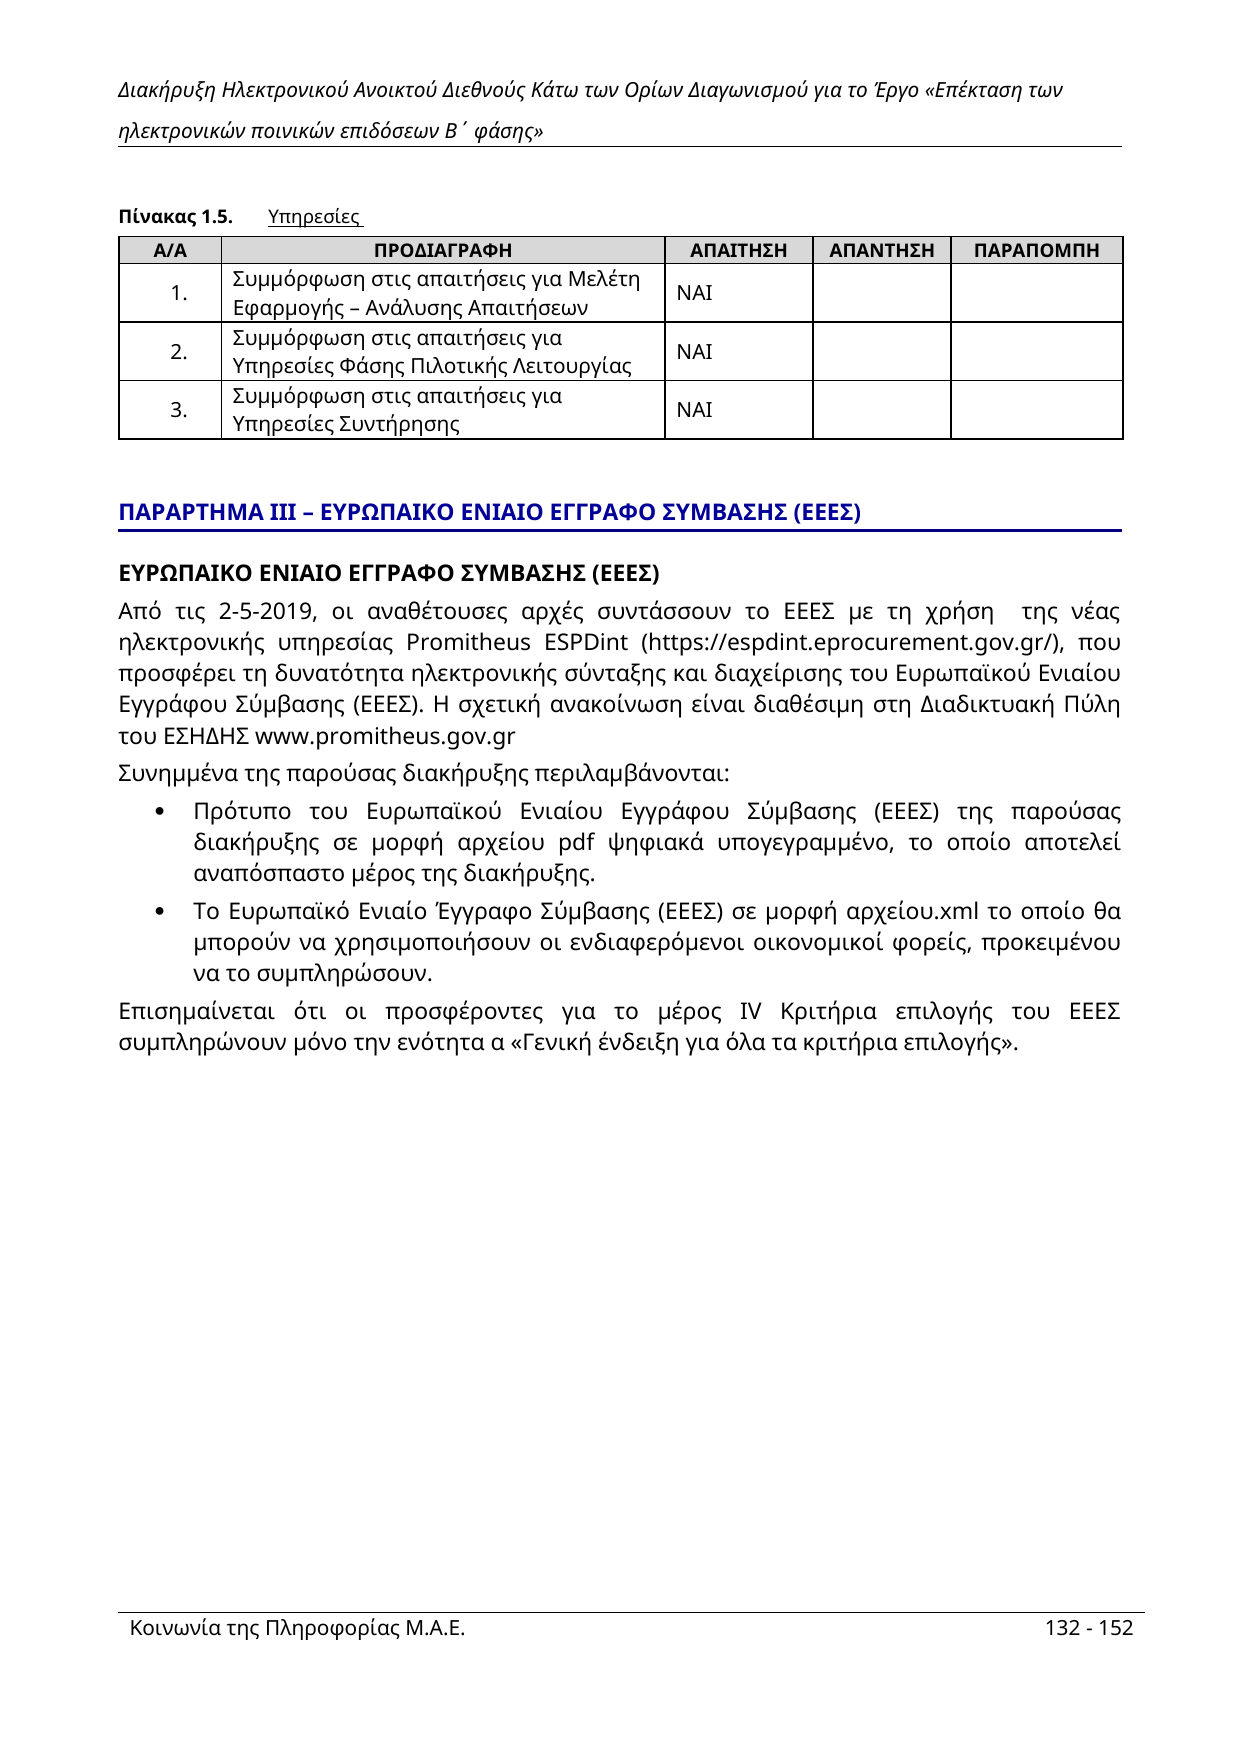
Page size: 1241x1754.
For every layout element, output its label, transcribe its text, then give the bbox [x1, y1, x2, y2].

table_cell [952, 381, 1122, 438]
subtitle ΠΑΡΑΡΤΗΜΑ ΙΙI – ΕΥΡΩΠΑΙΚΟ ΕΝΙΑΙΟ ΕΓΓΡΑΦΟ ΣΥΜΒΑΣΗΣ (ΕΕΕΣ) [118, 496, 1122, 529]
table_cell ΝΑΙ [666, 264, 812, 321]
table_cell [952, 264, 1122, 321]
table_cell [814, 381, 950, 438]
table_cell [952, 323, 1122, 379]
table_cell ΝΑΙ [666, 381, 812, 438]
subtitle ΕΥΡΩΠΑΙΚΟ ΕΝΙΑΙΟ ΕΓΓΡΑΦΟ ΣΥΜΒΑΣΗΣ (ΕΕΕΣ) [118, 557, 1122, 588]
table_cell [120, 381, 221, 438]
table_header ΑΠΑΙΤΗΣΗ [666, 237, 812, 263]
table_cell Συμμόρφωση στις απαιτήσεις για Μελέτη Εφαρμογής – Ανάλυσης Απαιτήσεων [222, 264, 664, 321]
table_header Α/Α [120, 237, 221, 263]
table_cell ΝΑΙ [666, 323, 812, 379]
table_cell [120, 264, 221, 321]
table_header ΑΠΑΝΤΗΣΗ [814, 237, 950, 263]
list Πρότυπο του Ευρωπαϊκού Ενιαίου Εγγράφου Σύμβασης (ΕΕΕΣ) της παρούσας διακήρυξης σε μορφή αρχείου pdf ψηφιακά υπογεγραμμένο, το οποίο αποτελεί αναπόσπαστο μέρος της διακήρυξης. [156, 795, 1122, 888]
table_cell [814, 323, 950, 379]
table_cell [120, 323, 221, 379]
table_header ΠΑΡΑΠΟΜΠΗ [952, 237, 1122, 263]
text Από τις 2-5-2019, οι αναθέτουσες αρχές συντάσσουν το ΕΕΕΣ με τη χρήση της νέας ηλεκτρονικής υπηρεσίας Promitheus ESPDint (https://espdint.eprocurement.gov.gr/), που προσφέρει τη δυνατότητα ηλεκτρονικής σύνταξης και διαχείρισης του Ευρωπαϊκού Ενιαίου Εγγράφου Σύμβασης (ΕΕΕΣ). Η σχετική ανακοίνωση είναι διαθέσιμη στη Διαδικτυακή Πύλη του ΕΣΗΔΗΣ www.promitheus.gov.gr [118, 595, 1122, 751]
table_cell Συμμόρφωση στις απαιτήσεις για Υπηρεσίες Συντήρησης [222, 381, 664, 438]
subtitle Υπηρεσίες [118, 204, 1122, 229]
list Το Ευρωπαϊκό Ενιαίο Έγγραφο Σύμβασης (ΕΕΕΣ) σε μορφή αρχείου.xml το οποίο θα μπορούν να χρησιμοποιήσουν οι ενδιαφερόμενοι οικονομικοί φορείς, προκειμένου να το συμπληρώσουν. [156, 895, 1122, 988]
table_cell [814, 264, 950, 321]
text Συνημμένα της παρούσας διακήρυξης περιλαμβάνονται: [118, 757, 1122, 788]
text Επισημαίνεται ότι οι προσφέροντες για το μέρος IV Κριτήρια επιλογής του ΕΕΕΣ συμπληρώνουν μόνο την ενότητα α «Γενική ένδειξη για όλα τα κριτήρια επιλογής». [118, 995, 1122, 1057]
table_header ΠΡΟΔΙΑΓΡΑΦΗ [222, 237, 664, 263]
table_cell Συμμόρφωση στις απαιτήσεις για Υπηρεσίες Φάσης Πιλοτικής Λειτουργίας [222, 323, 664, 379]
